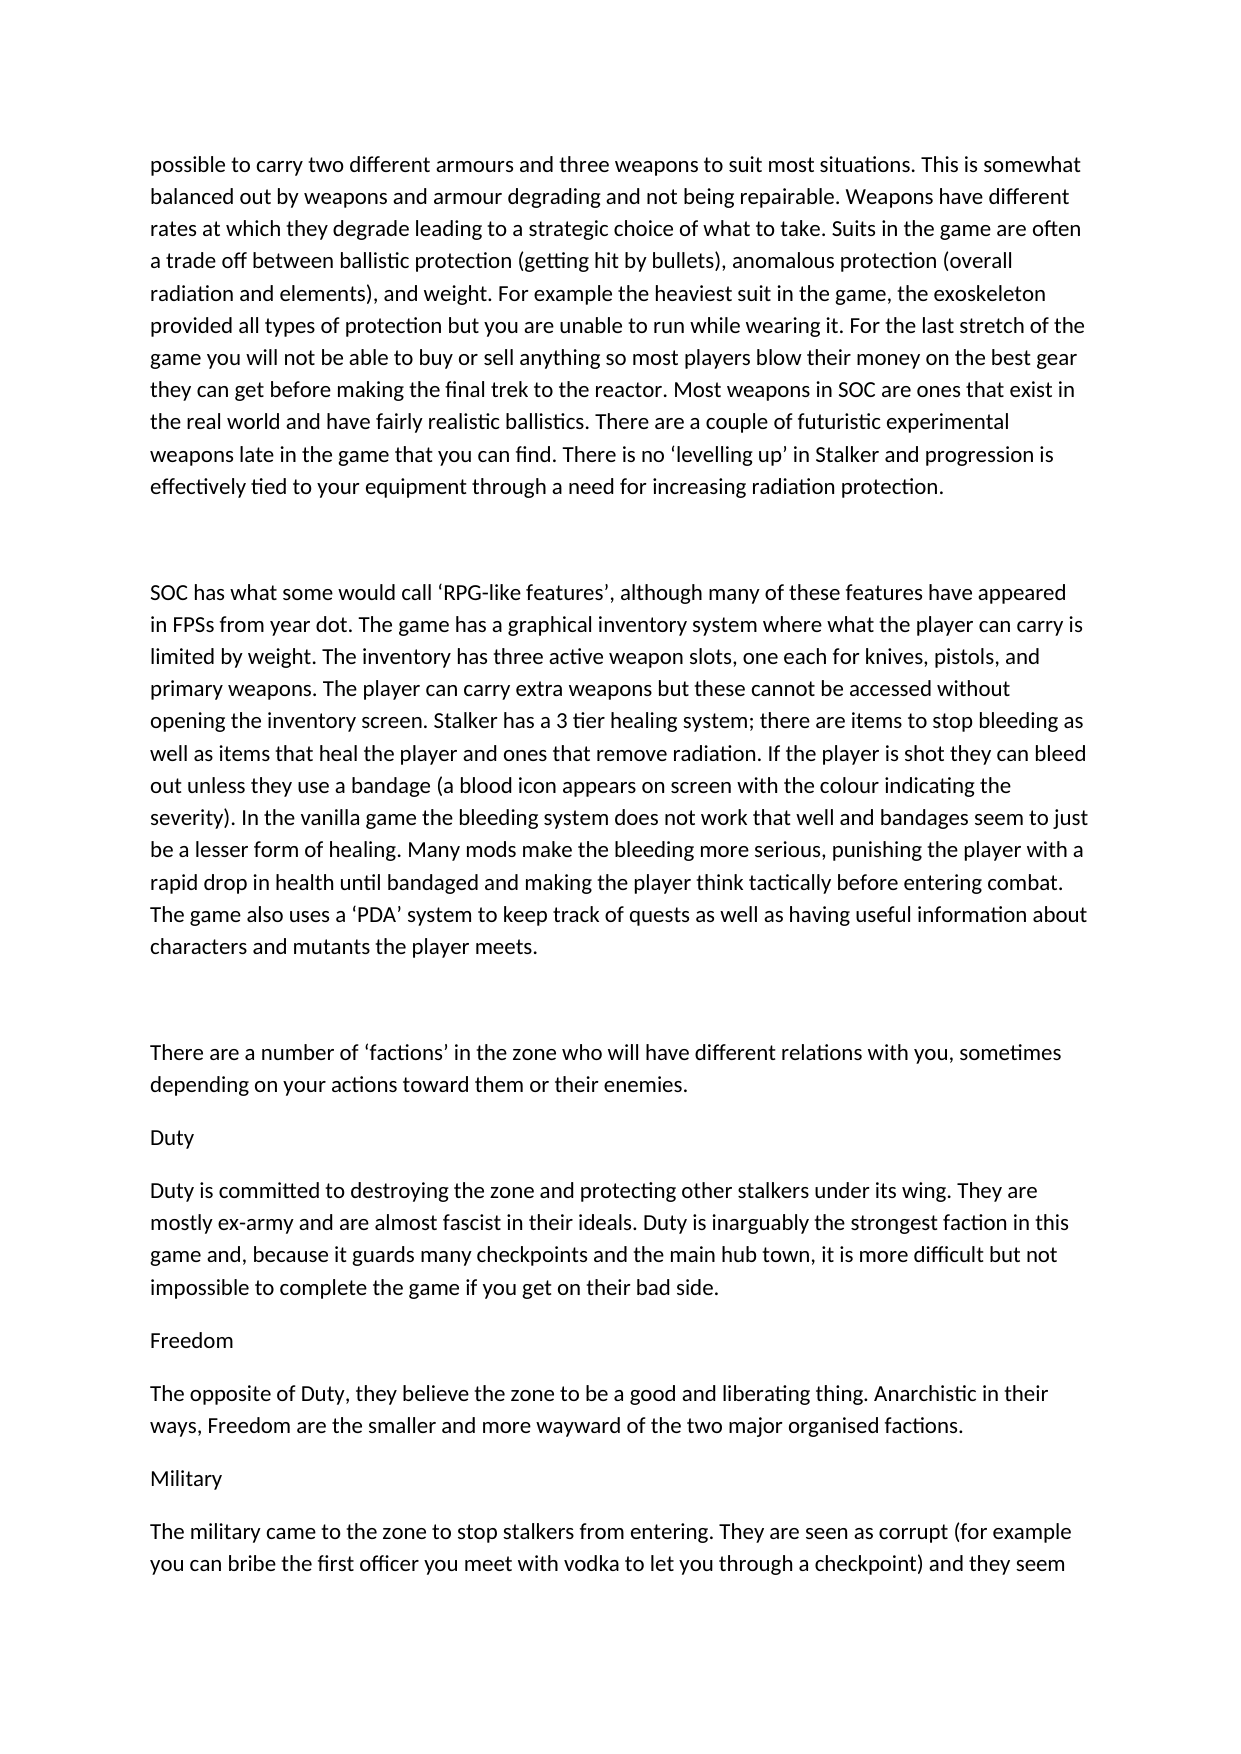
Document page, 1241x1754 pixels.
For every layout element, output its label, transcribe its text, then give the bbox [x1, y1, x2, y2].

text Military [150, 1464, 1090, 1492]
text Duty [150, 1123, 1090, 1151]
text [150, 150, 1090, 500]
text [150, 1517, 1090, 1577]
text Duty is committed to destroying the zone and protecting other stalkers under its wing. They are mostly ex-army and are almost fascist in their ideals. Duty is inarguably the strongest faction in this game and, because it guards many checkpoints and the main hub town, it is more difficult but not impossible to complete the game if you get on their bad side. [150, 1176, 1090, 1301]
text SOC has what some would call ‘RPG-like features’, although many of these features have appeared in FPSs from year dot. The game has a graphical inventory system where what the player can carry is limited by weight. The inventory has three active weapon slots, one each for knives, pistols, and primary weapons. The player can carry extra weapons but these cannot be accessed without opening the inventory screen. Stalker has a 3 tier healing system; there are items to stop bleeding as well as items that heal the player and ones that remove radiation. If the player is shot they can bleed out unless they use a bandage (a blood icon appears on screen with the colour indicating the severity). In the vanilla game the bleeding system does not work that well and bandages seem to just be a lesser form of healing. Many mods make the bleeding more serious, punishing the player with a rapid drop in health until bandaged and making the player think tactically before entering combat. The game also uses a ‘PDA’ system to keep track of quests as well as having useful information about characters and mutants the player meets. [150, 578, 1090, 960]
text Freedom [150, 1326, 1090, 1354]
text The opposite of Duty, they believe the zone to be a good and liberating thing. Anarchistic in their ways, Freedom are the smaller and more wayward of the two major organised factions. [150, 1379, 1090, 1439]
text There are a number of ‘factions’ in the zone who will have different relations with you, sometimes depending on your actions toward them or their enemies. [150, 1038, 1090, 1098]
